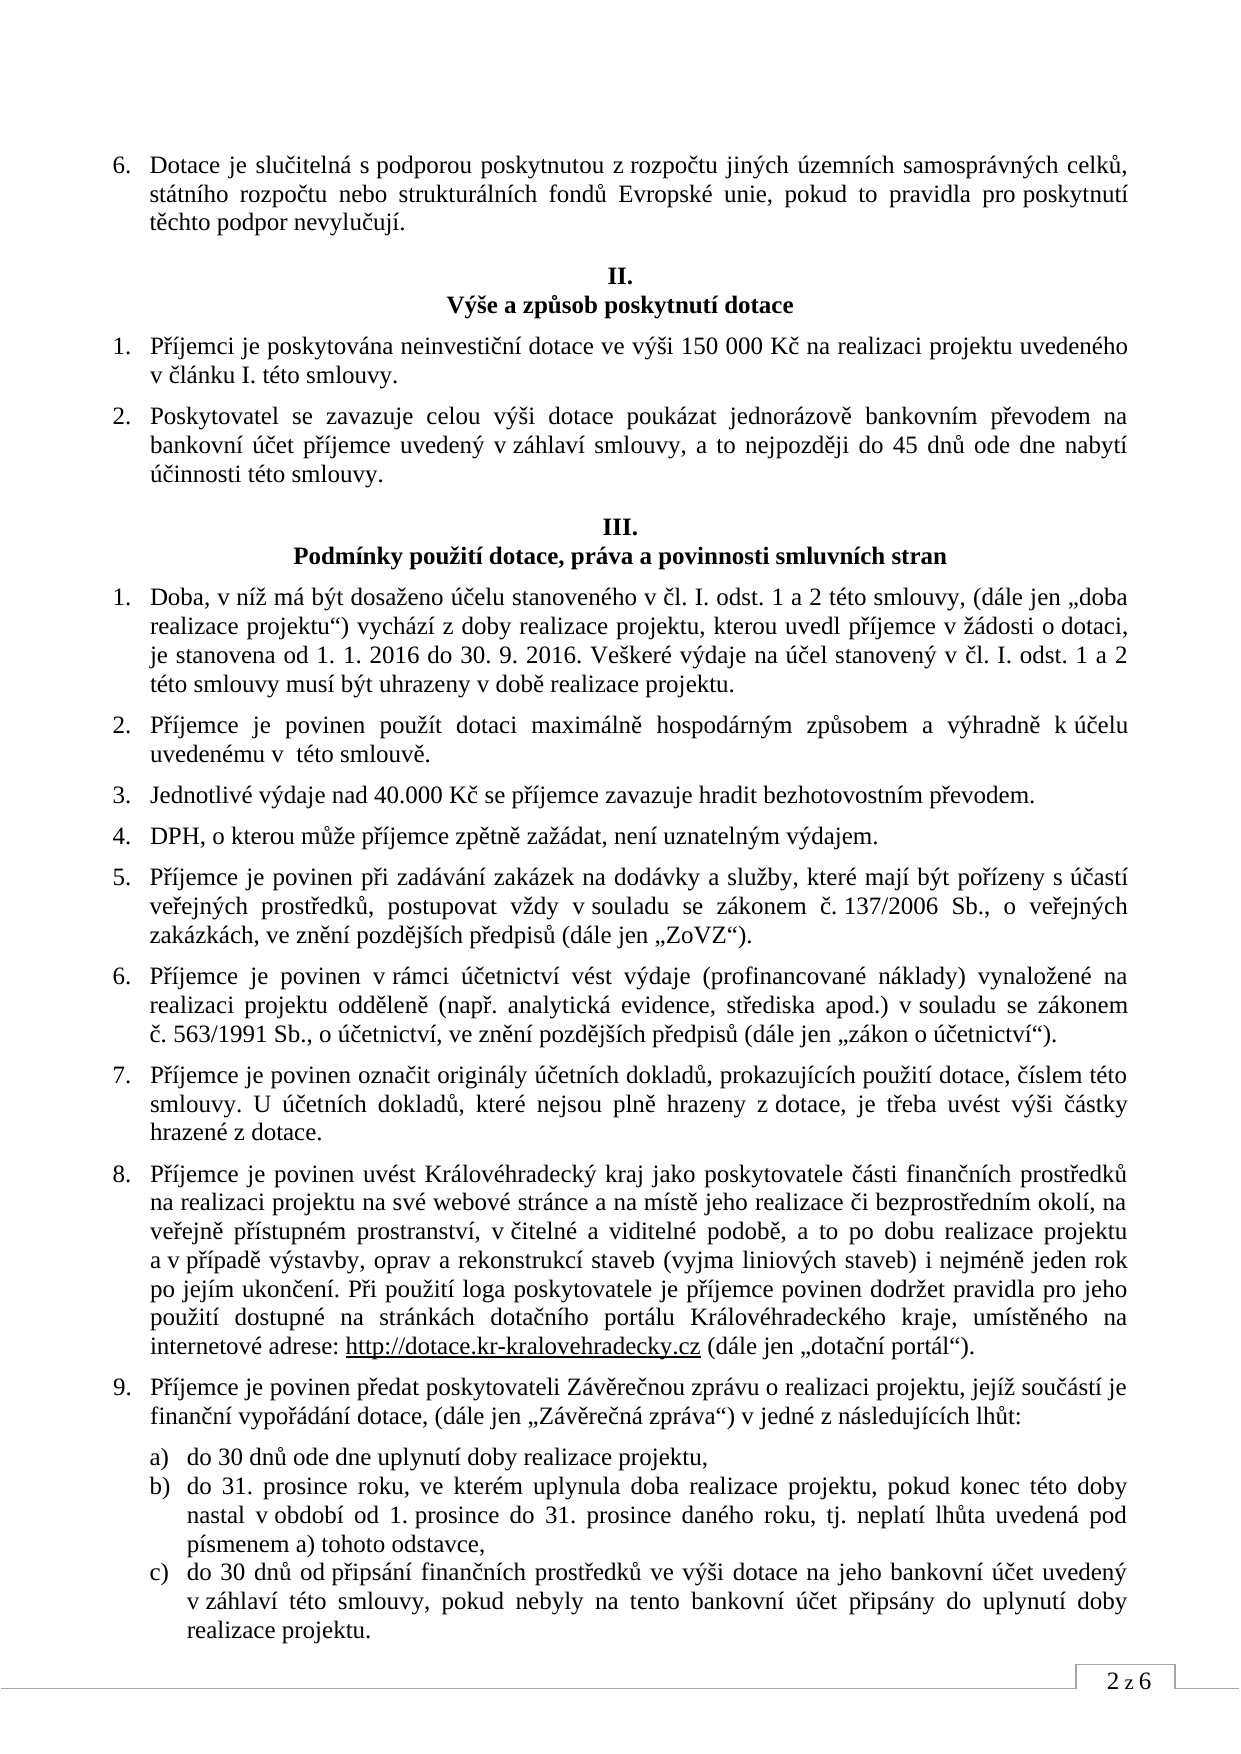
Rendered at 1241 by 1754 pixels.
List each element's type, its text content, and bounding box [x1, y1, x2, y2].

list DPH, o kterou může příjemce zpětně zažádat, není uznatelným výdajem. [112, 821, 1128, 850]
list Příjemci je poskytována neinvestiční dotace ve výši 150 000 Kč na realizaci projektu uvedeného v článku I. této smlouvy. [112, 331, 1128, 389]
list Dotace je slučitelná s podporou poskytnutou z rozpočtu jiných územních samosprávných celků, státního rozpočtu nebo strukturálních fondů Evropské unie, pokud to pravidla pro poskytnutí těchto podpor nevylučují. [112, 150, 1128, 236]
list Příjemce je povinen v rámci účetnictví vést výdaje (profinancované náklady) vynaložené na realizaci projektu odděleně (např. analytická evidence, střediska apod.) v souladu se zákonem č. 563/1991 Sb., o účetnictví, ve znění pozdějších předpisů (dále jen „zákon o účetnictví“). [112, 961, 1128, 1047]
text II. [112, 261, 1128, 290]
list do 30 dnů ode dne uplynutí doby realizace projektu, [149, 1442, 1128, 1471]
text Podmínky použití dotace, práva a povinnosti smluvních stran [112, 541, 1128, 570]
list Příjemce je povinen předat poskytovateli Závěrečnou zprávu o realizaci projektu, jejíž součástí je finanční vypořádání dotace, (dále jen „Závěrečná zpráva“) v jedné z následujících lhůt: [113, 1372, 1128, 1430]
text III. [112, 512, 1128, 541]
list Příjemce je povinen při zadávání zakázek na dodávky a služby, které mají být pořízeny s účastí veřejných prostředků, postupovat vždy v souladu se zákonem č. 137/2006 Sb., o veřejných zakázkách, ve znění pozdějších předpisů (dále jen „ZoVZ“). [112, 862, 1128, 949]
list do 30 dnů od připsání finančních prostředků ve výši dotace na jeho bankovní účet uvedený v záhlaví této smlouvy, pokud nebyly na tento bankovní účet připsány do uplynutí doby realizace projektu. [149, 1557, 1128, 1644]
list Doba, v níž má být dosaženo účelu stanoveného v čl. I. odst. 1 a 2 této smlouvy, (dále jen „doba realizace projektu“) vychází z doby realizace projektu, kterou uvedl příjemce v žádosti o dotaci, je stanovena od 1. 1. 2016 do 30. 9. 2016. Veškeré výdaje na účel stanovený v čl. I. odst. 1 a 2 této smlouvy musí být uhrazeny v době realizace projektu. [112, 582, 1128, 697]
list do 31. prosince roku, ve kterém uplynula doba realizace projektu, pokud konec této doby nastal v období od 1. prosince do 31. prosince daného roku, tj. neplatí lhůta uvedená pod písmenem a) tohoto odstavce, [149, 1471, 1128, 1557]
list Poskytovatel se zavazuje celou výši dotace poukázat jednorázově bankovním převodem na bankovní účet příjemce uvedený v záhlaví smlouvy, a to nejpozději do 45 dnů ode dne nabytí účinnosti této smlouvy. [112, 401, 1128, 487]
text Výše a způsob poskytnutí dotace [112, 290, 1128, 319]
list Příjemce je povinen označit originály účetních dokladů, prokazujících použití dotace, číslem této smlouvy. U účetních dokladů, které nejsou plně hrazeny z dotace, je třeba uvést výši částky hrazené z dotace. [112, 1060, 1128, 1146]
list Příjemce je povinen uvést Královéhradecký kraj jako poskytovatele části finančních prostředků na realizaci projektu na své webové stránce a na místě jeho realizace či bezprostředním okolí, na veřejně přístupném prostranství, v čitelné a viditelné podobě, a to po dobu realizace projektu a v případě výstavby, oprav a rekonstrukcí staveb (vyjma liniových staveb) i nejméně jeden rok po jejím ukončení. Při použití loga poskytovatele je příjemce povinen dodržet pravidla pro jeho použití dostupné na stránkách dotačního portálu Královéhradeckého kraje, umístěného na internetové adrese: http://dotace.kr-kralovehradecky.cz (dále jen „dotační portál“). [112, 1159, 1128, 1360]
list Příjemce je povinen použít dotaci maximálně hospodárným způsobem a výhradně k účelu uvedenému v této smlouvě. [112, 710, 1128, 767]
list Jednotlivé výdaje nad 40.000 Kč se příjemce zavazuje hradit bezhotovostním převodem. [112, 780, 1128, 809]
